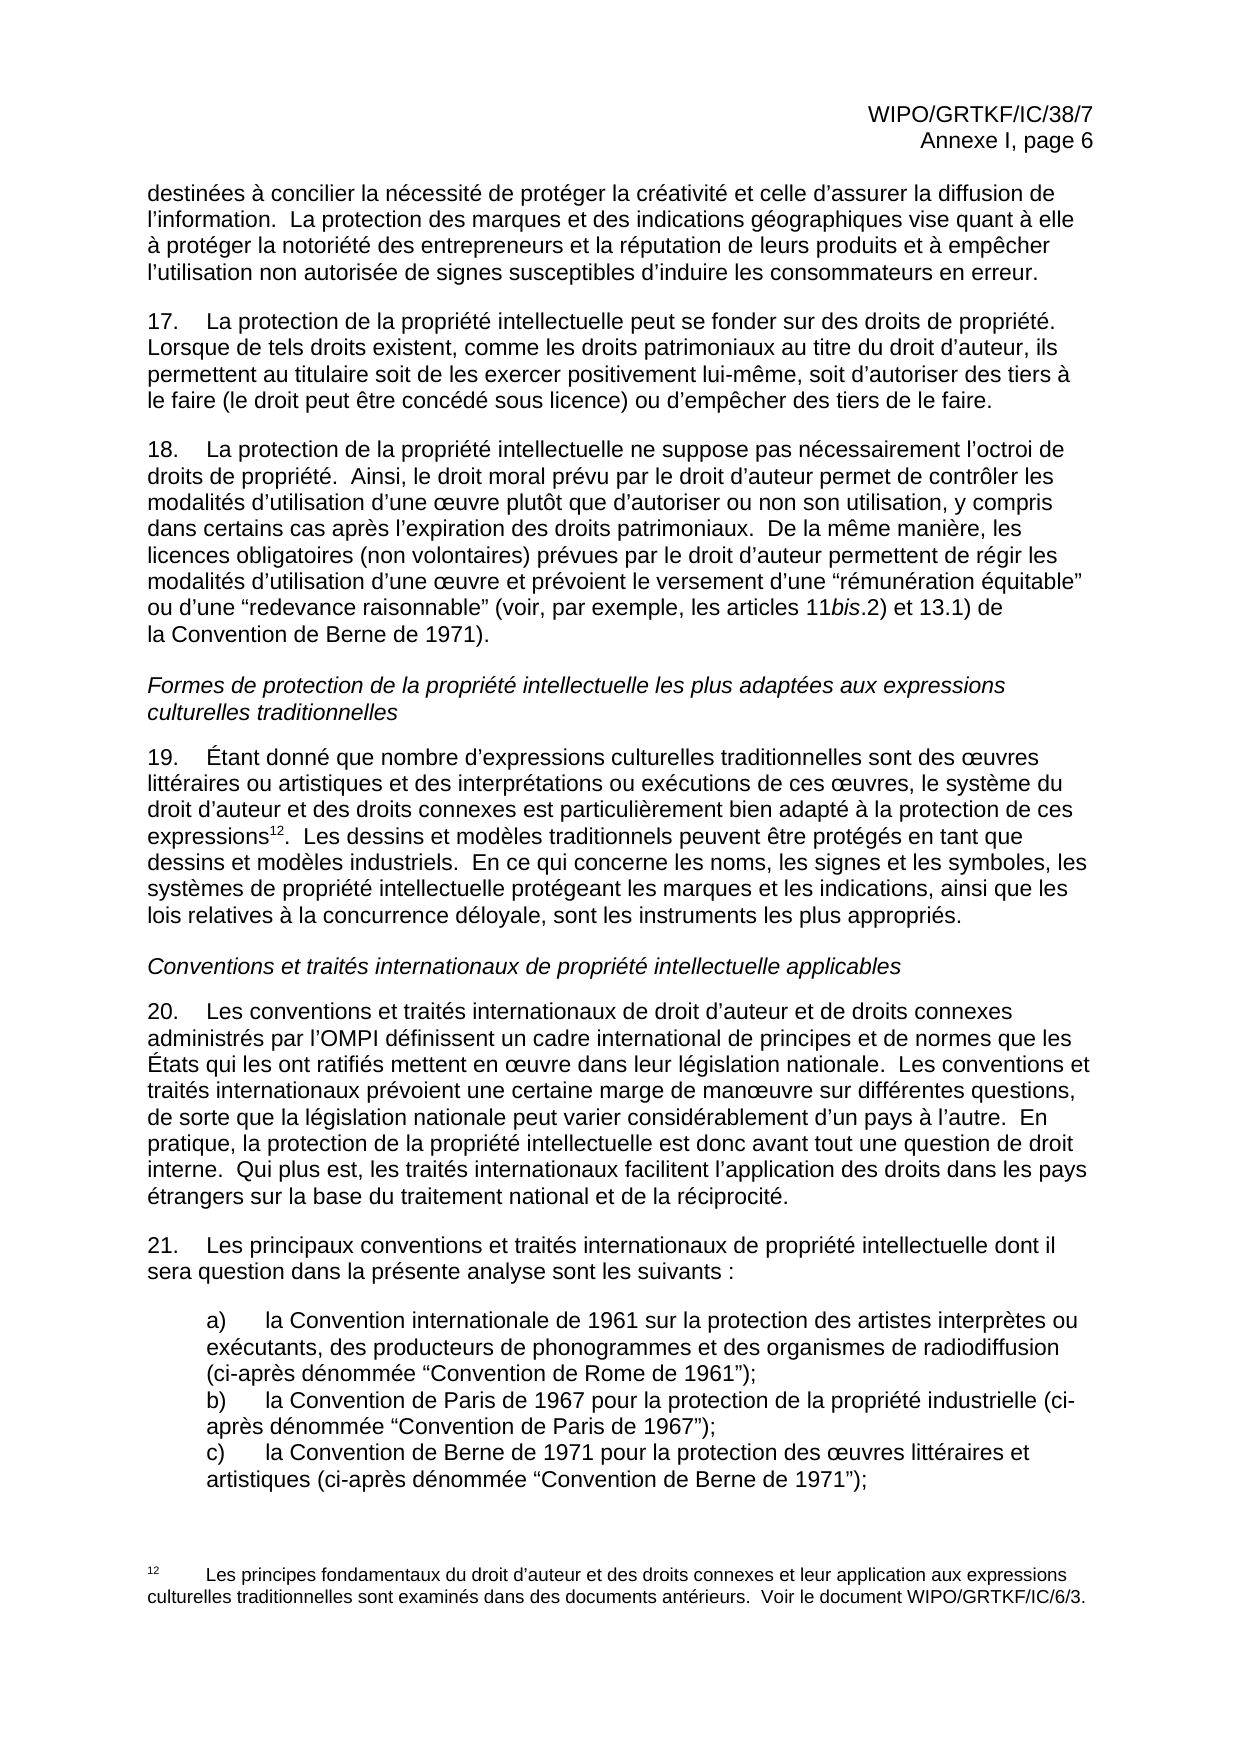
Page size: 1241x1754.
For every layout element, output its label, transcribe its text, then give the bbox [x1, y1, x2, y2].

list la Convention de Berne de 1971 pour la protection des œuvres littéraires et artistiques (ci-après dénommée “Convention de Berne de 1971”); [206, 1439, 1093, 1492]
text Les principaux conventions et traités internationaux de propriété intellectuelle dont il sera question dans la présente analyse sont les suivants : [147, 1232, 1093, 1284]
list la Convention internationale de 1961 sur la protection des artistes interprètes ou exécutants, des producteurs de phonogrammes et des organismes de radiodiffusion (ci-après dénommée “Convention de Rome de 1961”); [206, 1307, 1093, 1387]
text Les conventions et traités internationaux de droit d’auteur et de droits connexes administrés par l’OMPI définissent un cadre international de principes et de normes que les États qui les ont ratifiés mettent en œuvre dans leur législation nationale. Les conventions et traités internationaux prévoient une certaine marge de manœuvre sur différentes questions, de sorte que la législation nationale peut varier considérablement d’un pays à l’autre. En pratique, la protection de la propriété intellectuelle est donc avant tout une question de droit interne. Qui plus est, les traités internationaux facilitent l’application des droits dans les pays étrangers sur la base du traitement national et de la réciprocité. [147, 998, 1093, 1209]
text La protection de la propriété intellectuelle ne suppose pas nécessairement l’octroi de droits de propriété. Ainsi, le droit moral prévu par le droit d’auteur permet de contrôler les modalités d’utilisation d’une œuvre plutôt que d’autoriser ou non son utilisation, y compris dans certains cas après l’expiration des droits patrimoniaux. De la même manière, les licences obligatoires (non volontaires) prévues par le droit d’auteur permettent de régir les modalités d’utilisation d’une œuvre et prévoient le versement d’une “rémunération équitable” ou d’une “redevance raisonnable” (voir, par exemple, les articles 11bis.2) et 13.1) de la Convention de Berne de 1971). [147, 436, 1093, 647]
list la Convention de Paris de 1967 pour la protection de la propriété industrielle (ci-après dénommée “Convention de Paris de 1967”); [206, 1387, 1093, 1439]
text La protection de la propriété intellectuelle peut se fonder sur des droits de propriété. Lorsque de tels droits existent, comme les droits patrimoniaux au titre du droit d’auteur, ils permettent au titulaire soit de les exercer positivement lui-même, soit d’autoriser des tiers à le faire (le droit peut être concédé sous licence) ou d’empêcher des tiers de le faire. [147, 308, 1093, 413]
subtitle Conventions et traités internationaux de propriété intellectuelle applicables [147, 953, 1093, 979]
subtitle Formes de protection de la propriété intellectuelle les plus adaptées aux expressions culturelles traditionnelles [147, 672, 1093, 725]
text Étant donné que nombre d’expressions culturelles traditionnelles sont des œuvres littéraires ou artistiques et des interprétations ou exécutions de ces œuvres, le système du droit d’auteur et des droits connexes est particulièrement bien adapté à la protection de ces expressions. Les dessins et modèles traditionnels peuvent être protégés en tant que dessins et modèles industriels. En ce qui concerne les noms, les signes et les symboles, les systèmes de propriété intellectuelle protégeant les marques et les indications, ainsi que les lois relatives à la concurrence déloyale, sont les instruments les plus appropriés. [147, 743, 1093, 928]
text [147, 179, 1093, 285]
